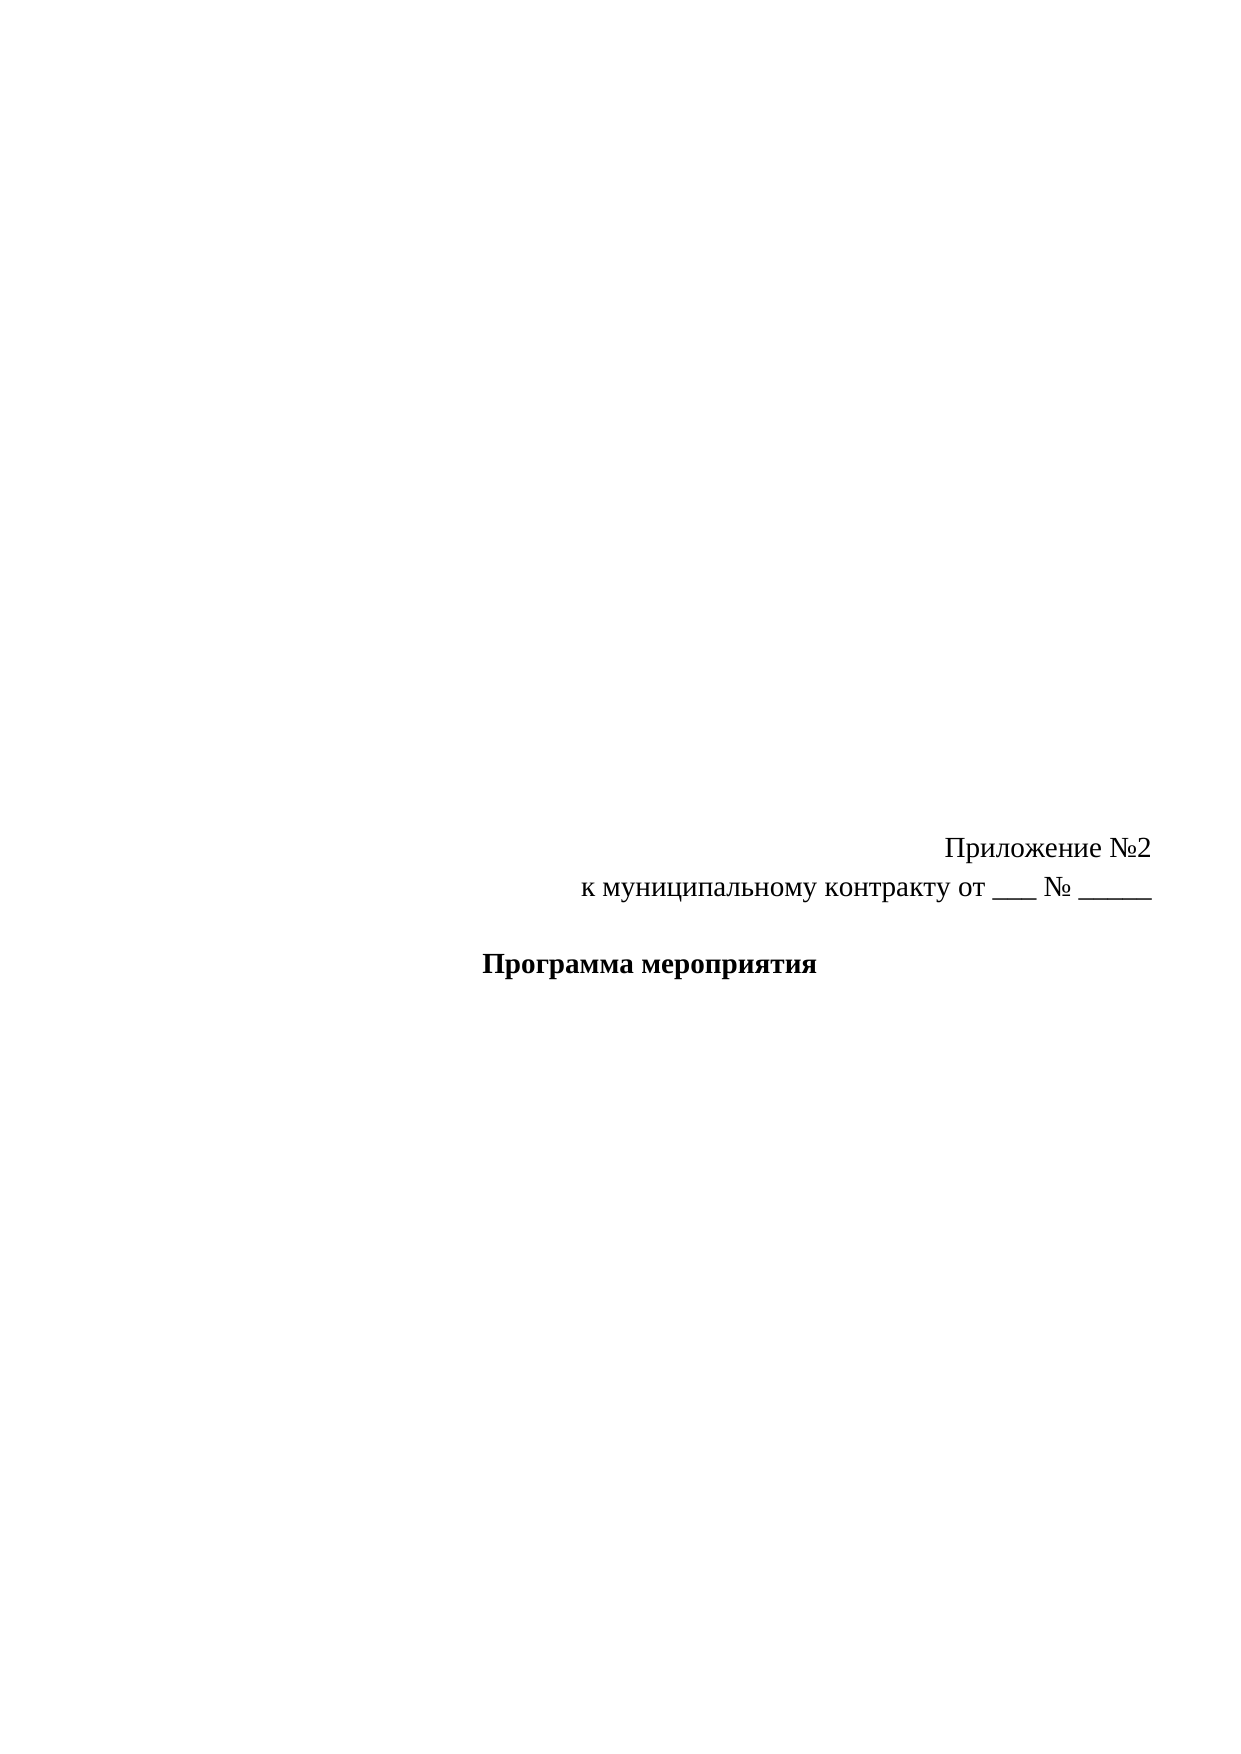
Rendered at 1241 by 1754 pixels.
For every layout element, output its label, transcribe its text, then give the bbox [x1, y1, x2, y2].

text Приложение №2 [148, 830, 1152, 864]
text к муниципальному контракту от ___ № _____ [148, 869, 1152, 902]
text Программа мероприятия [148, 946, 1152, 979]
